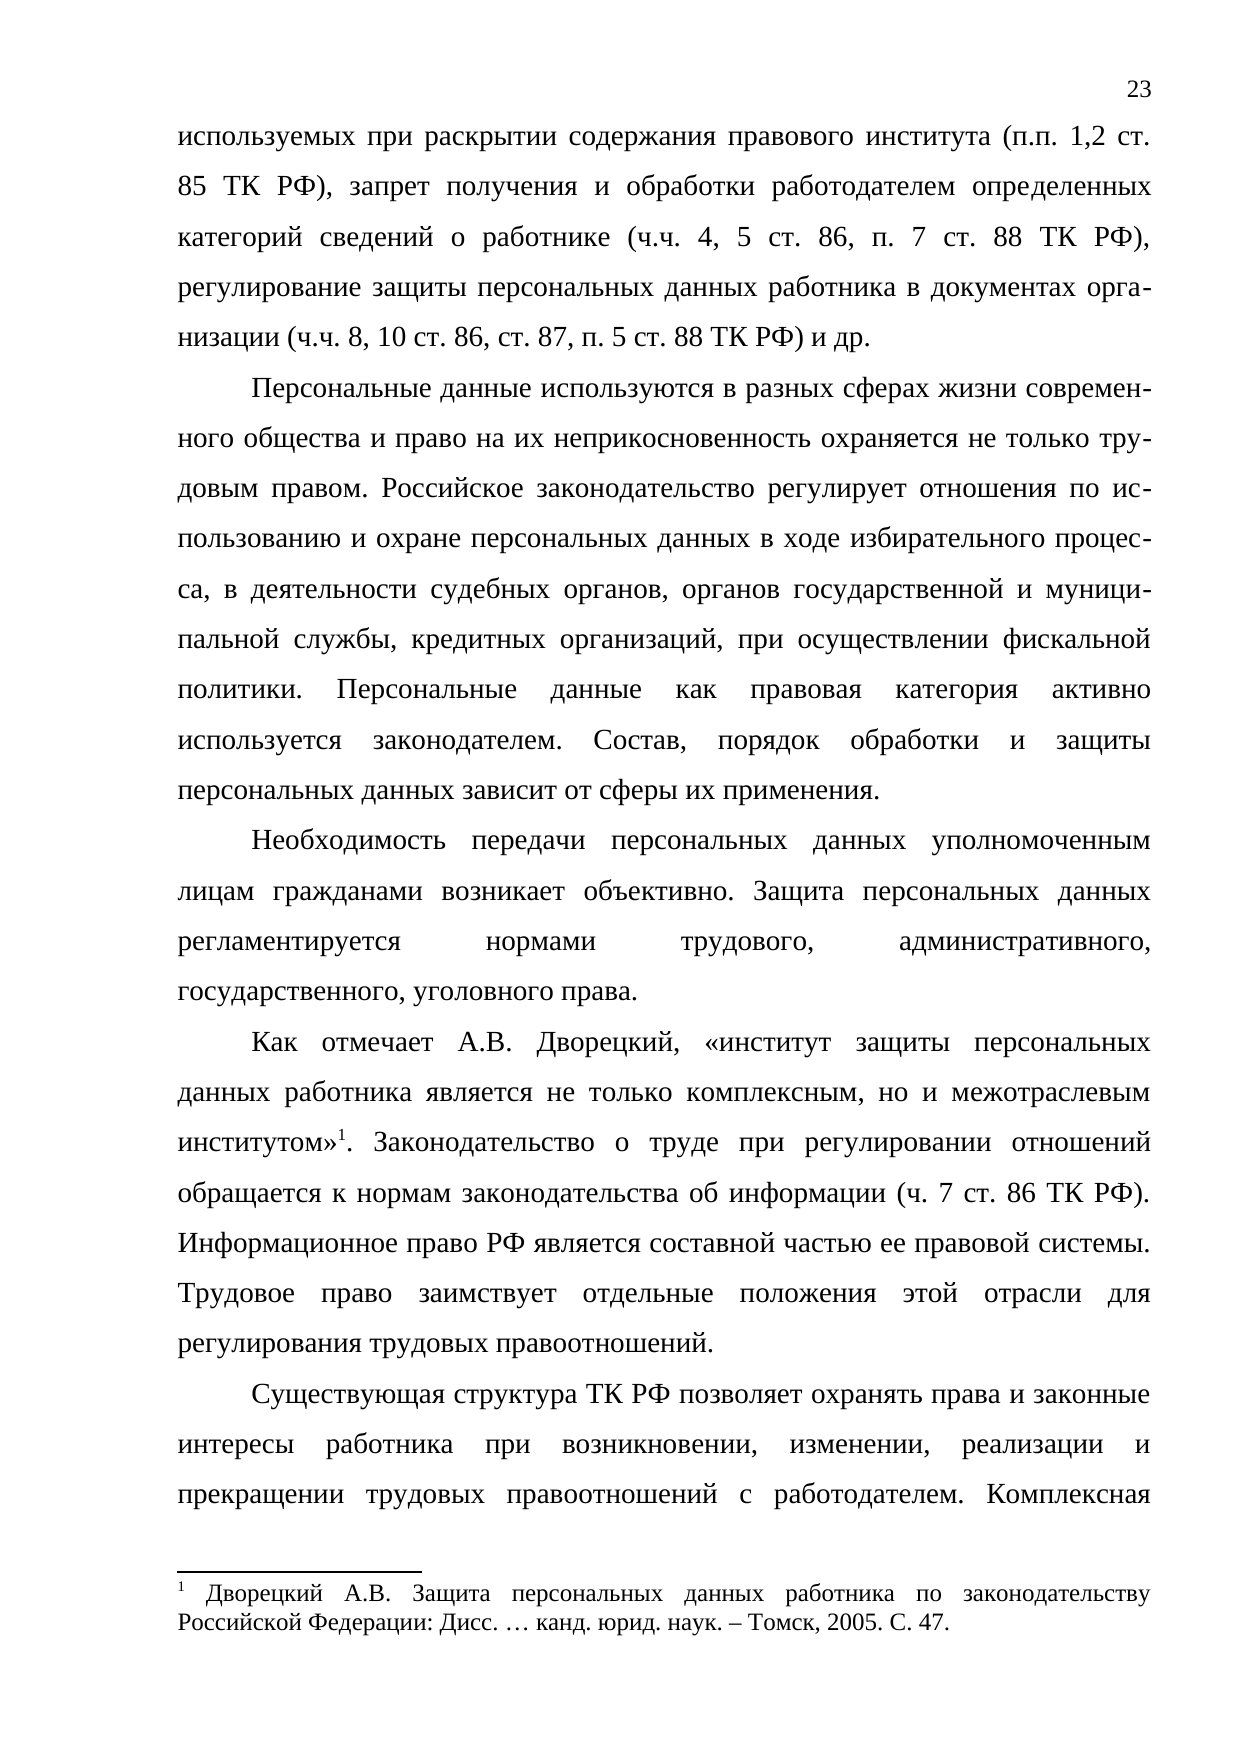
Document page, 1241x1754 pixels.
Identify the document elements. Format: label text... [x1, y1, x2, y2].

text Персональные данные используются в разных сферах жизни современного общества и право на их неприкосновенность охраняется не только трудовым правом. Российское законодательство регулирует отношения по использованию и охране персональных данных в ходе избирательного процесса, в деятельности судебных органов, органов государственной и муниципальной службы, кредитных организаций, при осуществлении фискальной политики. Персональные данные как правовая категория активно используется законодателем. Состав, порядок обработки и защиты персональных данных зависит от сферы их применения. [177, 370, 1152, 806]
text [177, 118, 1152, 353]
text Необходимость передачи персональных данных уполномоченным лицам гражданами возникает объективно. Защита персональных данных регламентируется нормами трудового, административного, государственного, уголовного права. [177, 822, 1152, 1007]
text Как отмечает А.В. Дворецкий, «институт защиты персональных данных работника является не только комплексным, но и межотраслевым институтом». Законодательство о труде при регулировании отношений обращается к нормам законодательства об информации (ч. 7 ст. 86 ТК РФ). Информационное право РФ является составной частью ее правовой системы. Трудовое право заимствует отдельные положения этой отрасли для регулирования трудовых правоотношений. [177, 1024, 1152, 1359]
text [177, 1376, 1152, 1510]
